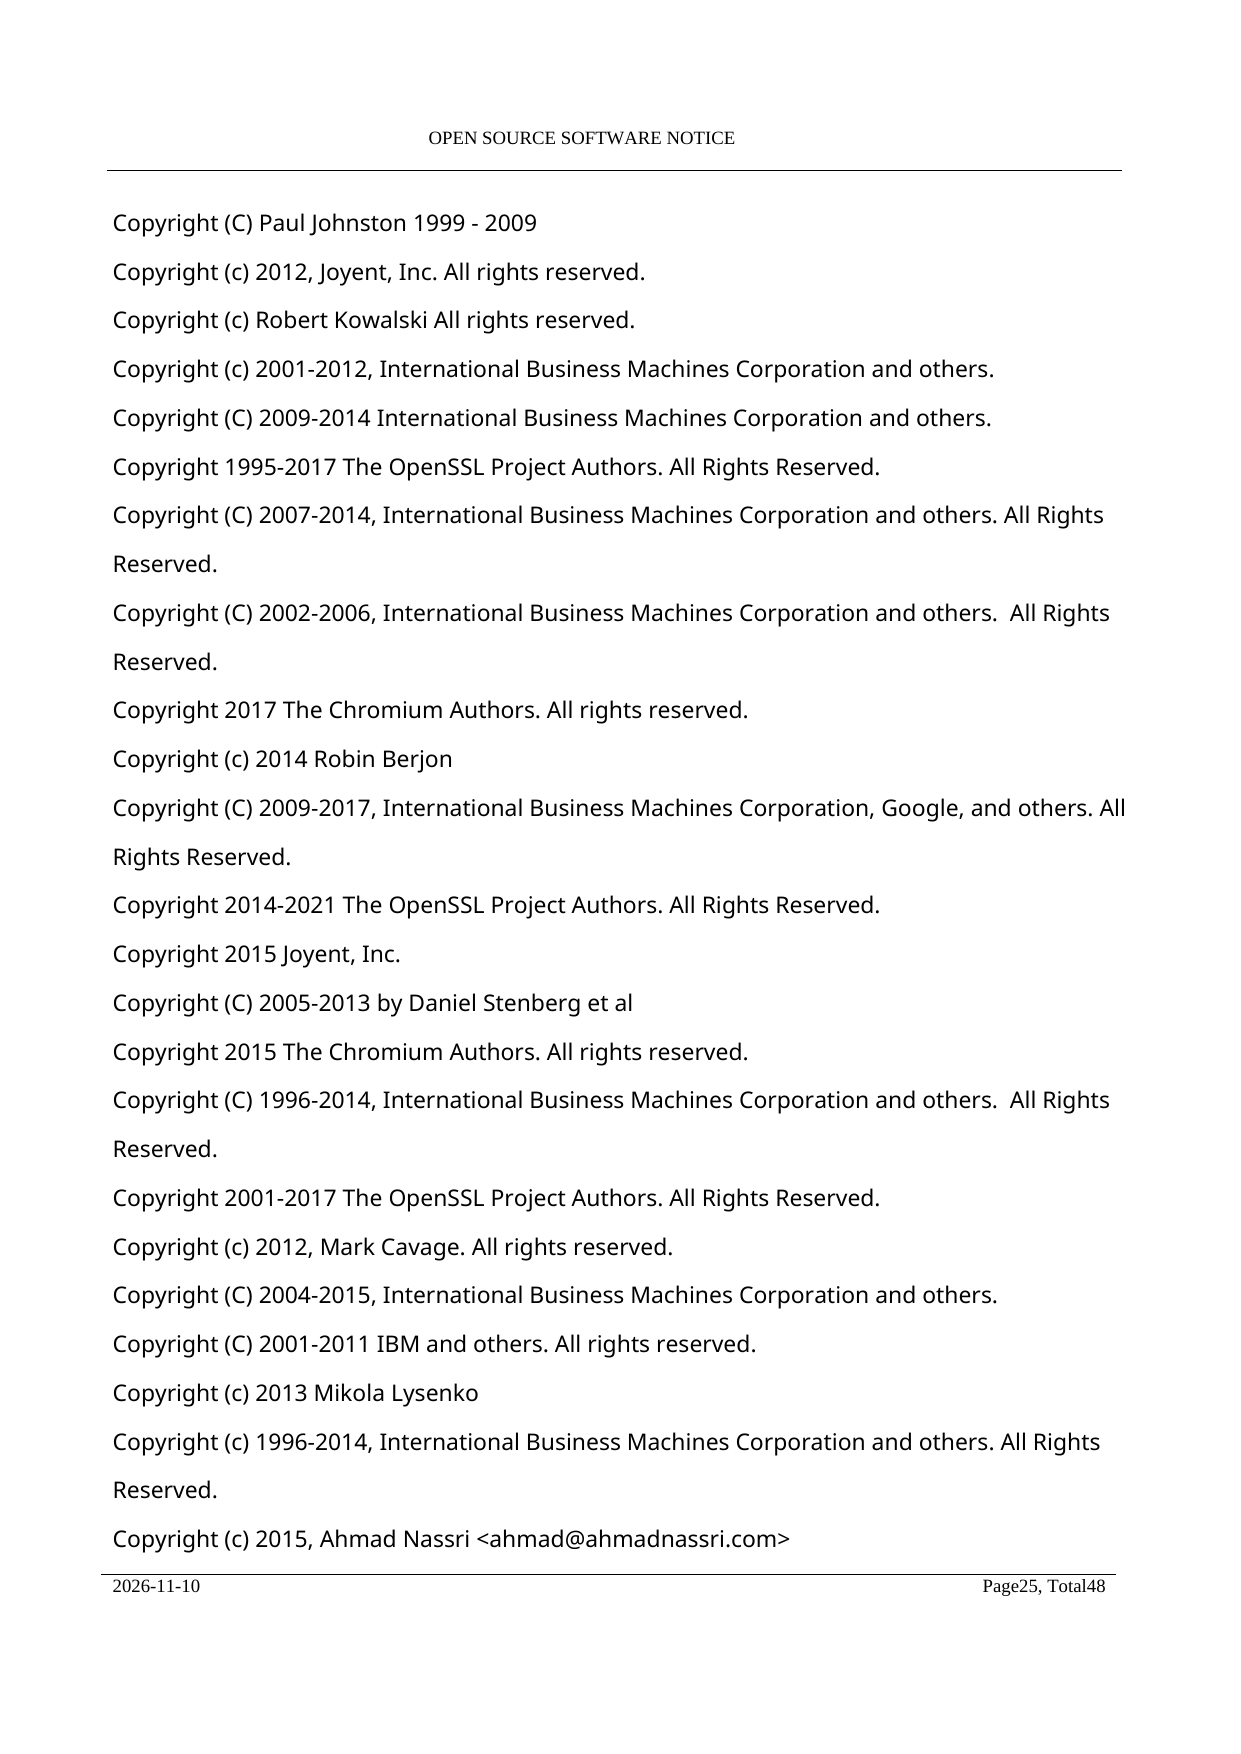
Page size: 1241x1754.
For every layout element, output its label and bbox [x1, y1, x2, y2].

text [112, 206, 1128, 1555]
